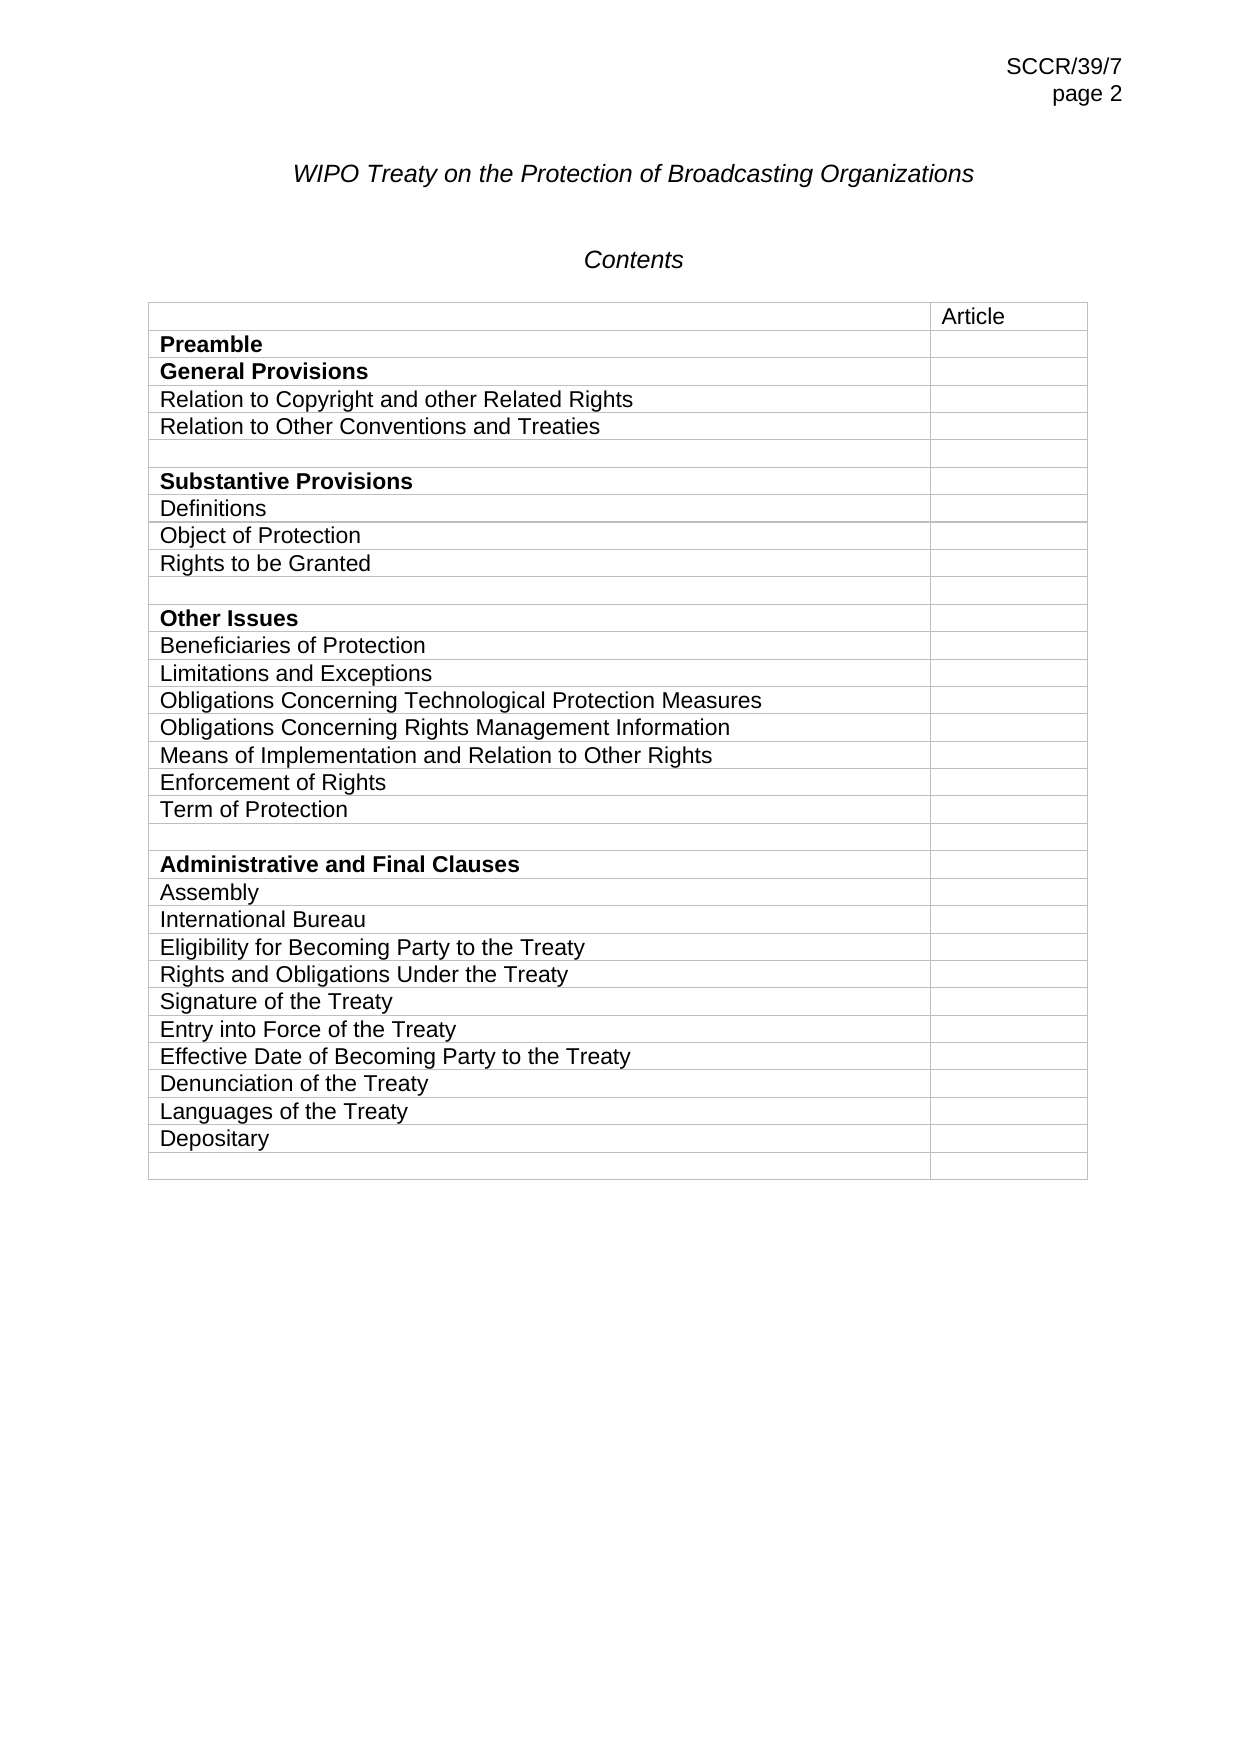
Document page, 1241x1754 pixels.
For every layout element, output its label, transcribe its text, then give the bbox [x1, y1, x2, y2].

table_cell Depositary [149, 1125, 930, 1152]
table_cell Denunciation of the Treaty [149, 1070, 930, 1097]
table_cell [931, 934, 1087, 960]
table_cell Obligations Concerning Technological Protection Measures [149, 687, 930, 713]
table_cell Rights to be Granted [149, 550, 930, 576]
table_cell [931, 440, 1087, 467]
table_cell [931, 358, 1087, 384]
table_cell Means of Implementation and Relation to Other Rights [149, 742, 930, 768]
table_cell [149, 1153, 930, 1179]
table_cell [931, 1043, 1087, 1069]
table_cell Term of Protection [149, 796, 930, 823]
table_cell Eligibility for Becoming Party to the Treaty [149, 934, 930, 960]
table_cell [931, 1070, 1087, 1097]
table_cell [931, 851, 1087, 878]
table_cell [931, 386, 1087, 412]
table_cell Languages of the Treaty [149, 1098, 930, 1124]
text Contents [148, 245, 1122, 273]
table_cell [931, 742, 1087, 768]
table_cell [931, 1098, 1087, 1124]
table_cell [931, 468, 1087, 494]
table_cell [931, 413, 1087, 439]
table_cell Relation to Other Conventions and Treaties [149, 413, 930, 439]
table_cell [931, 961, 1087, 987]
table_cell Rights and Obligations Under the Treaty [149, 961, 930, 987]
table_cell [931, 1125, 1087, 1152]
text WIPO Treaty on the Protection of Broadcasting Organizations [148, 158, 1122, 187]
table_cell [931, 495, 1087, 521]
table_header [149, 303, 930, 330]
table_cell Preamble [149, 331, 930, 357]
table_cell Definitions [149, 495, 930, 521]
table_cell [931, 796, 1087, 823]
table_cell [931, 879, 1087, 905]
table_cell [931, 632, 1087, 658]
table_cell Other Issues [149, 605, 930, 631]
table_cell Signature of the Treaty [149, 988, 930, 1014]
table_cell [149, 824, 930, 850]
table_cell Beneficiaries of Protection [149, 632, 930, 658]
table_cell Obligations Concerning Rights Management Information [149, 714, 930, 741]
table_cell [931, 1016, 1087, 1042]
table_cell [931, 1153, 1087, 1179]
table_header Article [931, 303, 1087, 330]
table_cell Effective Date of Becoming Party to the Treaty [149, 1043, 930, 1069]
table_cell Substantive Provisions [149, 468, 930, 494]
table_cell [149, 577, 930, 604]
table_cell [931, 331, 1087, 357]
table_cell Object of Protection [149, 523, 930, 549]
table_cell [931, 687, 1087, 713]
table_cell [931, 550, 1087, 576]
table_cell [149, 440, 930, 467]
table_cell [931, 988, 1087, 1014]
table_cell [931, 824, 1087, 850]
table_cell Administrative and Final Clauses [149, 851, 930, 878]
table_cell International Bureau [149, 906, 930, 932]
table_cell [931, 605, 1087, 631]
table_cell [931, 769, 1087, 795]
table_cell Enforcement of Rights [149, 769, 930, 795]
table_cell [931, 523, 1087, 549]
table_cell [931, 906, 1087, 932]
table_cell Entry into Force of the Treaty [149, 1016, 930, 1042]
table_cell Limitations and Exceptions [149, 660, 930, 686]
table_cell Assembly [149, 879, 930, 905]
table_cell Relation to Copyright and other Related Rights [149, 386, 930, 412]
table_cell [931, 577, 1087, 604]
table_cell [931, 714, 1087, 741]
table_cell General Provisions [149, 358, 930, 384]
table_cell [931, 660, 1087, 686]
